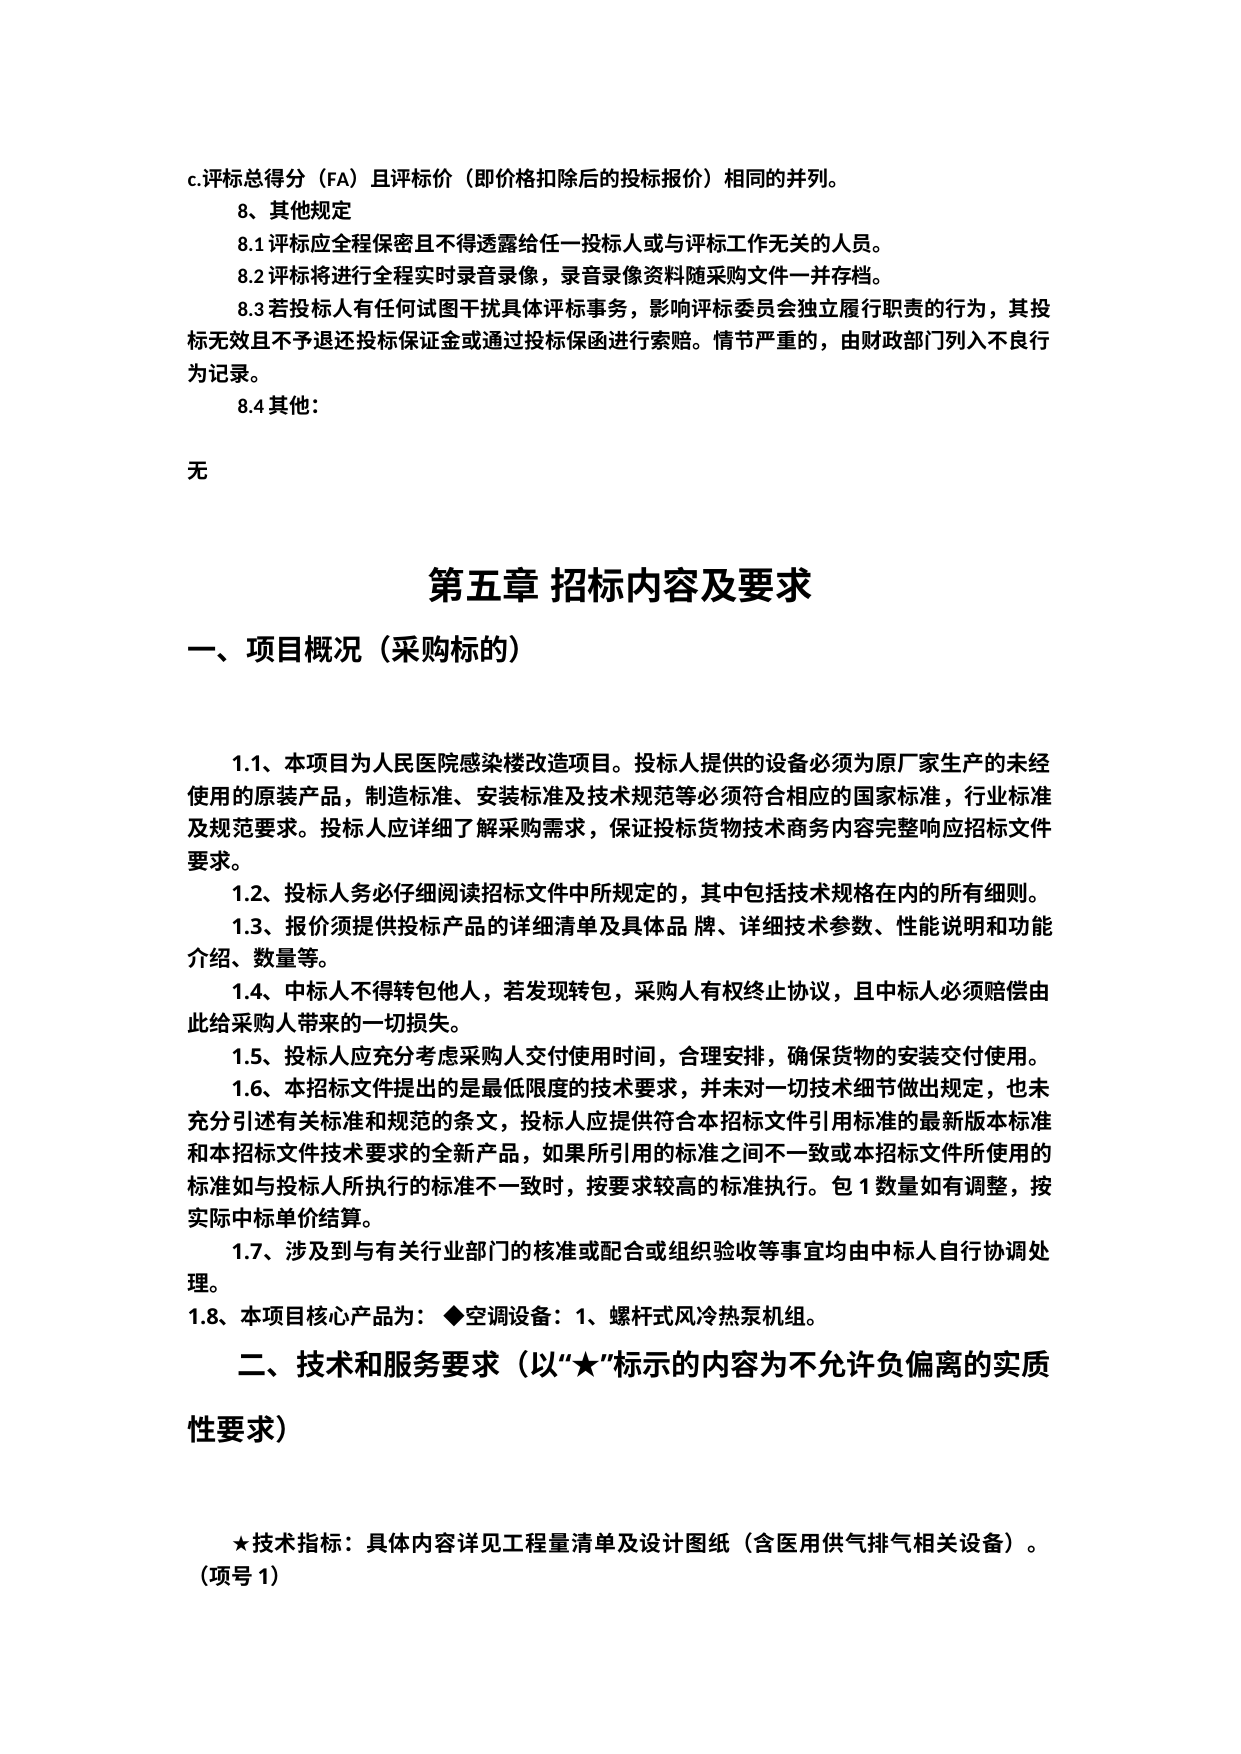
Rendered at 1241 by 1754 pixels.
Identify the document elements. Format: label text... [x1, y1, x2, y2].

text 1.6、本招标文件提出的是最低限度的技术要求，并未对一切技术细节做出规定，也未充分引述有关标准和规范的条文，投标人应提供符合本招标文件引用标准的最新版本标准和本招标文件技术要求的全新产品，如果所引用的标准之间不一致或本招标文件所使用的标准如与投标人所执行的标准不一致时，按要求较高的标准执行。包1数量如有调整，按实际中标单价结算。 [187, 1072, 1053, 1234]
text 1.8、本项目核心产品为： ◆空调设备：1、螺杆式风冷热泵机组。 [187, 1299, 1053, 1332]
text 一、项目概况（采购标的） [187, 617, 1053, 682]
text c.评标总得分（FA）且评标价（即价格扣除后的投标报价）相同的并列。 [187, 162, 1053, 194]
text 1.1、本项目为人民医院感染楼改造项目。投标人提供的设备必须为原厂家生产的未经使用的原装产品，制造标准、安装标准及技术规范等必须符合相应的国家标准，行业标准及规范要求。投标人应详细了解采购需求，保证投标货物技术商务内容完整响应招标文件要求。 [187, 794, 1053, 877]
text 8.3若投标人有任何试图干扰具体评标事务，影响评标委员会独立履行职责的行为，其投标无效且不予退还投标保证金或通过投标保函进行索赔。情节严重的，由财政部门列入不良行为记录。 [187, 292, 1053, 389]
text 8.4其他： [187, 389, 1053, 422]
text 第五章 招标内容及要求 [187, 552, 1053, 617]
text 1.5、投标人应充分考虑采购人交付使用时间，合理安排，确保货物的安装交付使用。 [187, 1039, 1053, 1072]
text 1.4、中标人不得转包他人，若发现转包，采购人有权终止协议，且中标人必须赔偿由此给采购人带来的一切损失。 [187, 974, 1053, 1039]
text 1.1、本项目为人民医院感染楼改造项目。投标人提供的设备必须为原厂家生产的未经使用的原装产品，制造标准、安装标准及技术规范等必须符合相应的国家标准，行业标准及规范要求。投标人应详细了解采购需求，保证投标货物技术商务内容完整响应招标文件要求。 [187, 747, 1053, 793]
text 8、其他规定 [187, 194, 1053, 227]
text 1.7、涉及到与有关行业部门的核准或配合或组织验收等事宜均由中标人自行协调处理。 [187, 1234, 1053, 1299]
text ★技术指标：具体内容详见工程量清单及设计图纸（含医用供气排气相关设备）。（项号1） [187, 1527, 1053, 1592]
text 8.2评标将进行全程实时录音录像，录音录像资料随采购文件一并存档。 [187, 259, 1053, 292]
text 无 [187, 454, 1053, 487]
text 8.1评标应全程保密且不得透露给任一投标人或与评标工作无关的人员。 [187, 227, 1053, 259]
text 1.2、投标人务必仔细阅读招标文件中所规定的，其中包括技术规格在内的所有细则。 [187, 877, 1053, 909]
text 二、技术和服务要求（以“★”标示的内容为不允许负偏离的实质性要求） [187, 1332, 1053, 1462]
text 1.3、报价须提供投标产品的详细清单及具体品 牌、详细技术参数、性能说明和功能介绍、数量等。 [187, 909, 1053, 974]
